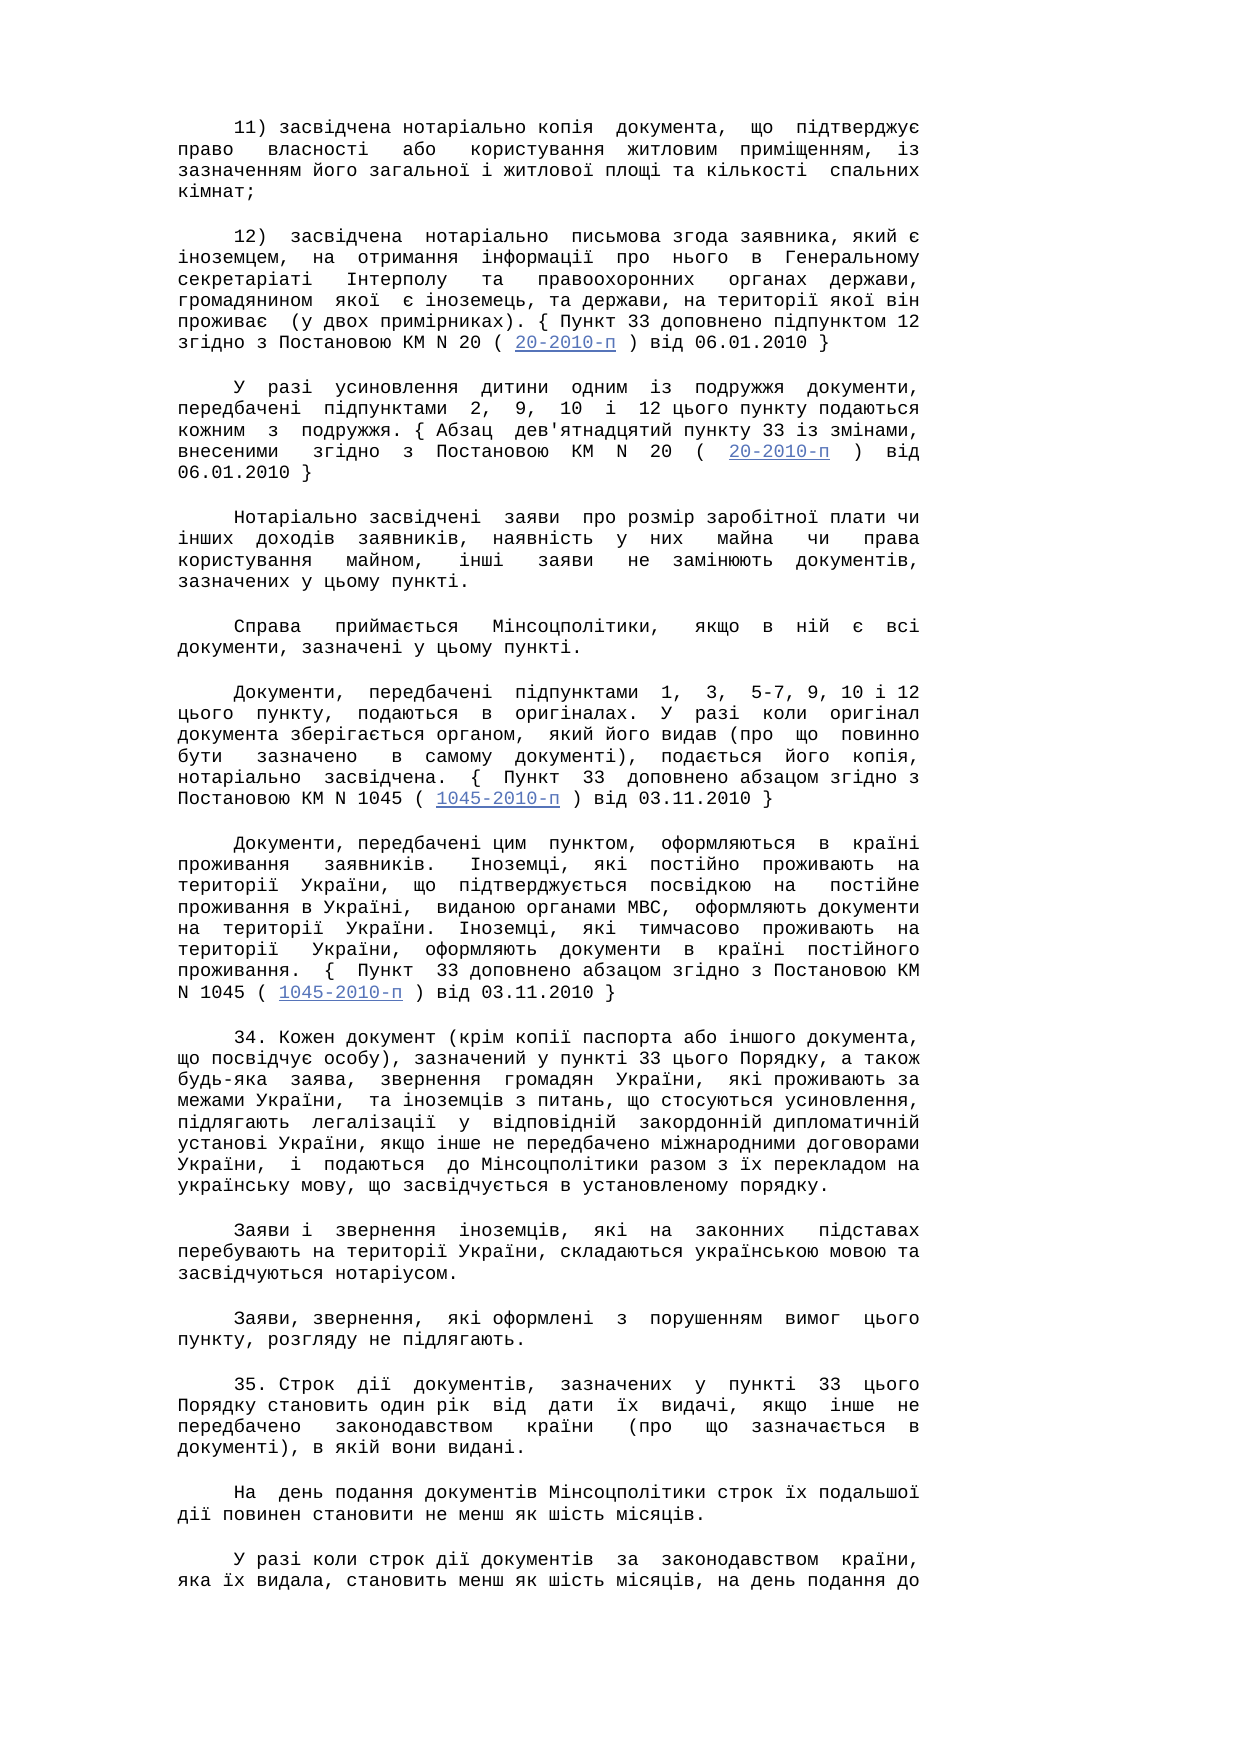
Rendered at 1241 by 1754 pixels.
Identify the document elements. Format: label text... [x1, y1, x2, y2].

text У разі усиновлення дитини одним із подружжя документи, передбачені підпунктами 2, 9, 10 і 12 цього пункту подаються кожним з подружжя. { Абзац дев'ятнадцятий пункту 33 із змінами, внесеними згідно з Постановою КМ N 20 ( 20-2010-п ) від 06.01.2010 } [177, 378, 1152, 508]
text 34. Кожен документ (крім копії паспорта або іншого документа, що посвідчує особу), зазначений у пункті 33 цього Порядку, а також будь-яка заява, звернення громадян України, які проживають за межами України, та іноземців з питань, що стосуються усиновлення, підлягають легалізації у відповідній закордонній дипломатичній установі України, якщо інше не передбачено міжнародними договорами України, і подаються до Мінсоцполітики разом з їх перекладом на українську мову, що засвідчується в установленому порядку. [177, 1027, 1152, 1221]
text Заяви і звернення іноземців, які на законних підставах перебувають на території України, складаються українською мовою та засвідчуються нотаріусом. [177, 1221, 1152, 1308]
text 11) засвідчена нотаріально копія документа, що підтверджує право власності або користування житловим приміщенням, із зазначенням його загальної і житлової площі та кількості спальних кімнат; [177, 118, 1152, 227]
text Справа приймається Мінсоцполітики, якщо в ній є всі документи, зазначені у цьому пункті. [177, 616, 1152, 683]
text Документи, передбачені цим пунктом, оформляються в країні проживання заявників. Іноземці, які постійно проживають на території України, що підтверджується посвідкою на постійне проживання в Україні, виданою органами МВС, оформляють документи на території України. Іноземці, які тимчасово проживають на території України, оформляють документи в країні постійного проживання. { Пункт 33 доповнено абзацом згідно з Постановою КМ N 1045 ( 1045-2010-п ) від 03.11.2010 } [177, 834, 1152, 1027]
text Нотаріально засвідчені заяви про розмір заробітної плати чи інших доходів заявників, наявність у них майна чи права користування майном, інші заяви не замінюють документів, зазначених у цьому пункті. [177, 508, 1152, 616]
text Заяви, звернення, які оформлені з порушенням вимог цього пункту, розгляду не підлягають. [177, 1308, 1152, 1374]
text 35. Строк дії документів, зазначених у пункті 33 цього Порядку становить один рік від дати їх видачі, якщо інше не передбачено законодавством країни (про що зазначається в документі), в якій вони видані. [177, 1374, 1152, 1483]
text 12) засвідчена нотаріально письмова згода заявника, який є іноземцем, на отримання інформації про нього в Генеральному секретаріаті Інтерполу та правоохоронних органах держави, громадянином якої є іноземець, та держави, на території якої він проживає (у двох примірниках). { Пункт 33 доповнено підпунктом 12 згідно з Постановою КМ N 20 ( 20-2010-п ) від 06.01.2010 } [177, 227, 1152, 378]
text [177, 1549, 1152, 1592]
text На день подання документів Мінсоцполітики строк їх подальшої дії повинен становити не менш як шість місяців. [177, 1483, 1152, 1549]
text Документи, передбачені підпунктами 1, 3, 5-7, 9, 10 і 12 цього пункту, подаються в оригіналах. У разі коли оригінал документа зберігається органом, який його видав (про що повинно бути зазначено в самому документі), подається його копія, нотаріально засвідчена. { Пункт 33 доповнено абзацом згідно з Постановою КМ N 1045 ( 1045-2010-п ) від 03.11.2010 } [177, 683, 1152, 834]
